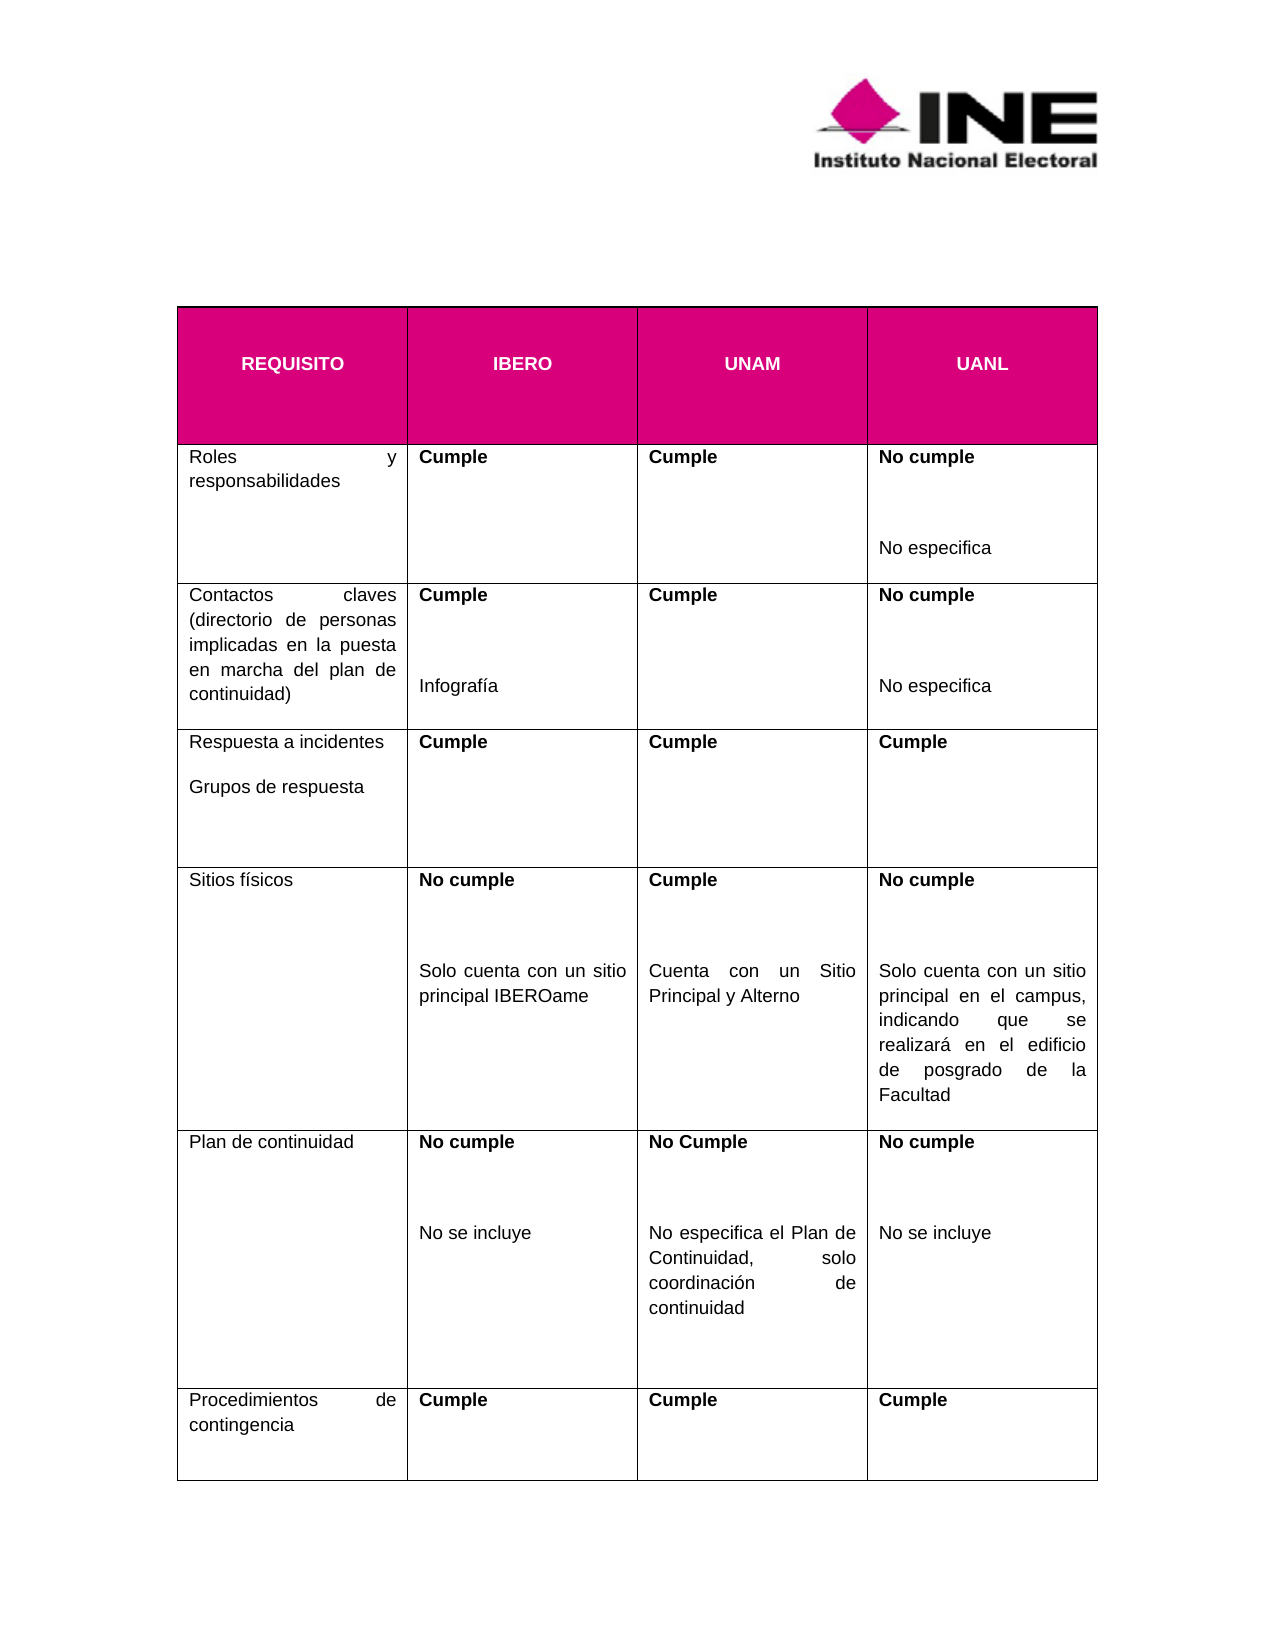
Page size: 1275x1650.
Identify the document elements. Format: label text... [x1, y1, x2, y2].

table_cell No cumple No especifica [868, 584, 1097, 729]
table_header UANL [868, 308, 1097, 444]
table_cell Cumple [638, 730, 867, 867]
table_cell Cumple [868, 730, 1097, 867]
table_header REQUISITO [178, 308, 407, 444]
table_cell Cumple [638, 445, 867, 583]
table_cell No cumple Solo cuenta con un sitio principal en el campus, indicando que se realizará en el edificio de posgrado de la Facultad [868, 868, 1097, 1130]
table_cell Contactos claves (directorio de personas implicadas en la puesta en marcha del plan de continuidad) [178, 584, 407, 729]
table_cell Cumple Aspectos generales [408, 1389, 637, 1480]
table_cell Cumple [638, 584, 867, 729]
table_cell Roles y responsabilidades [178, 445, 407, 583]
table_cell Cumple Aspectos generales [868, 1389, 1097, 1480]
table_cell No Cumple No especifica el Plan de Continuidad, solo coordinación de continuidad [638, 1131, 867, 1388]
table_cell Cumple [408, 730, 637, 867]
table_cell No cumple No se incluye [868, 1131, 1097, 1388]
table_cell Cumple [408, 445, 637, 583]
table_cell Procedimientos de contingencia [178, 1389, 407, 1480]
table_cell No cumple Solo cuenta con un sitio principal IBEROame [408, 868, 637, 1130]
table_cell No cumple No especifica [868, 445, 1097, 583]
table_header IBERO [408, 308, 637, 444]
table_cell Cumple Cuenta con un Sitio Principal y Alterno [638, 868, 867, 1130]
table_cell Cumple Aspectos generales [638, 1389, 867, 1480]
table_cell Sitios físicos [178, 868, 407, 1130]
table_cell Cumple Infografía [408, 584, 637, 729]
table_cell No cumple No se incluye [408, 1131, 637, 1388]
table_cell Respuesta a incidentes Grupos de respuesta [178, 730, 407, 867]
table_header UNAM [638, 308, 867, 444]
table_cell Plan de continuidad [178, 1131, 407, 1388]
